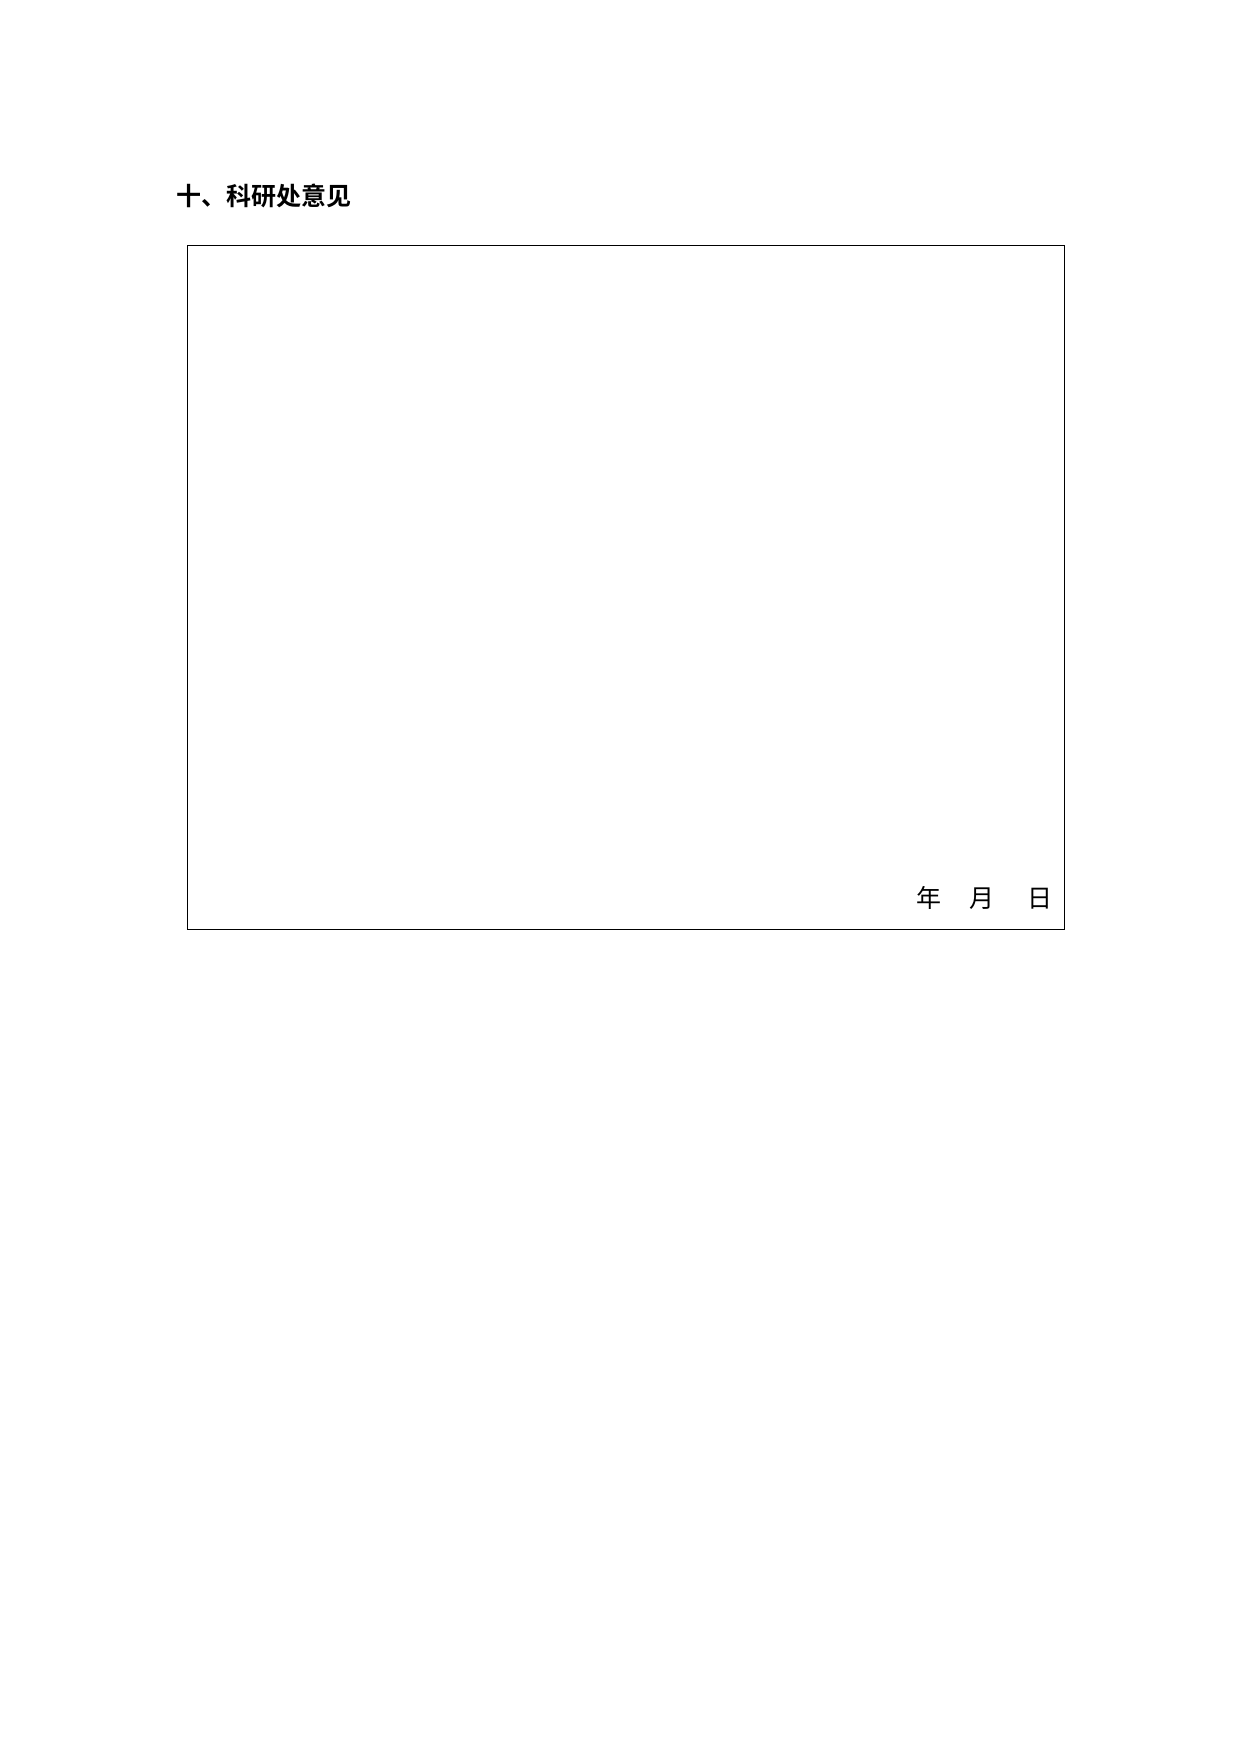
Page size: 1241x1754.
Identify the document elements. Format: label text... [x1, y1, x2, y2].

table_header 年 月 日 [188, 246, 1064, 929]
text 十、科研处意见 [177, 162, 1053, 227]
